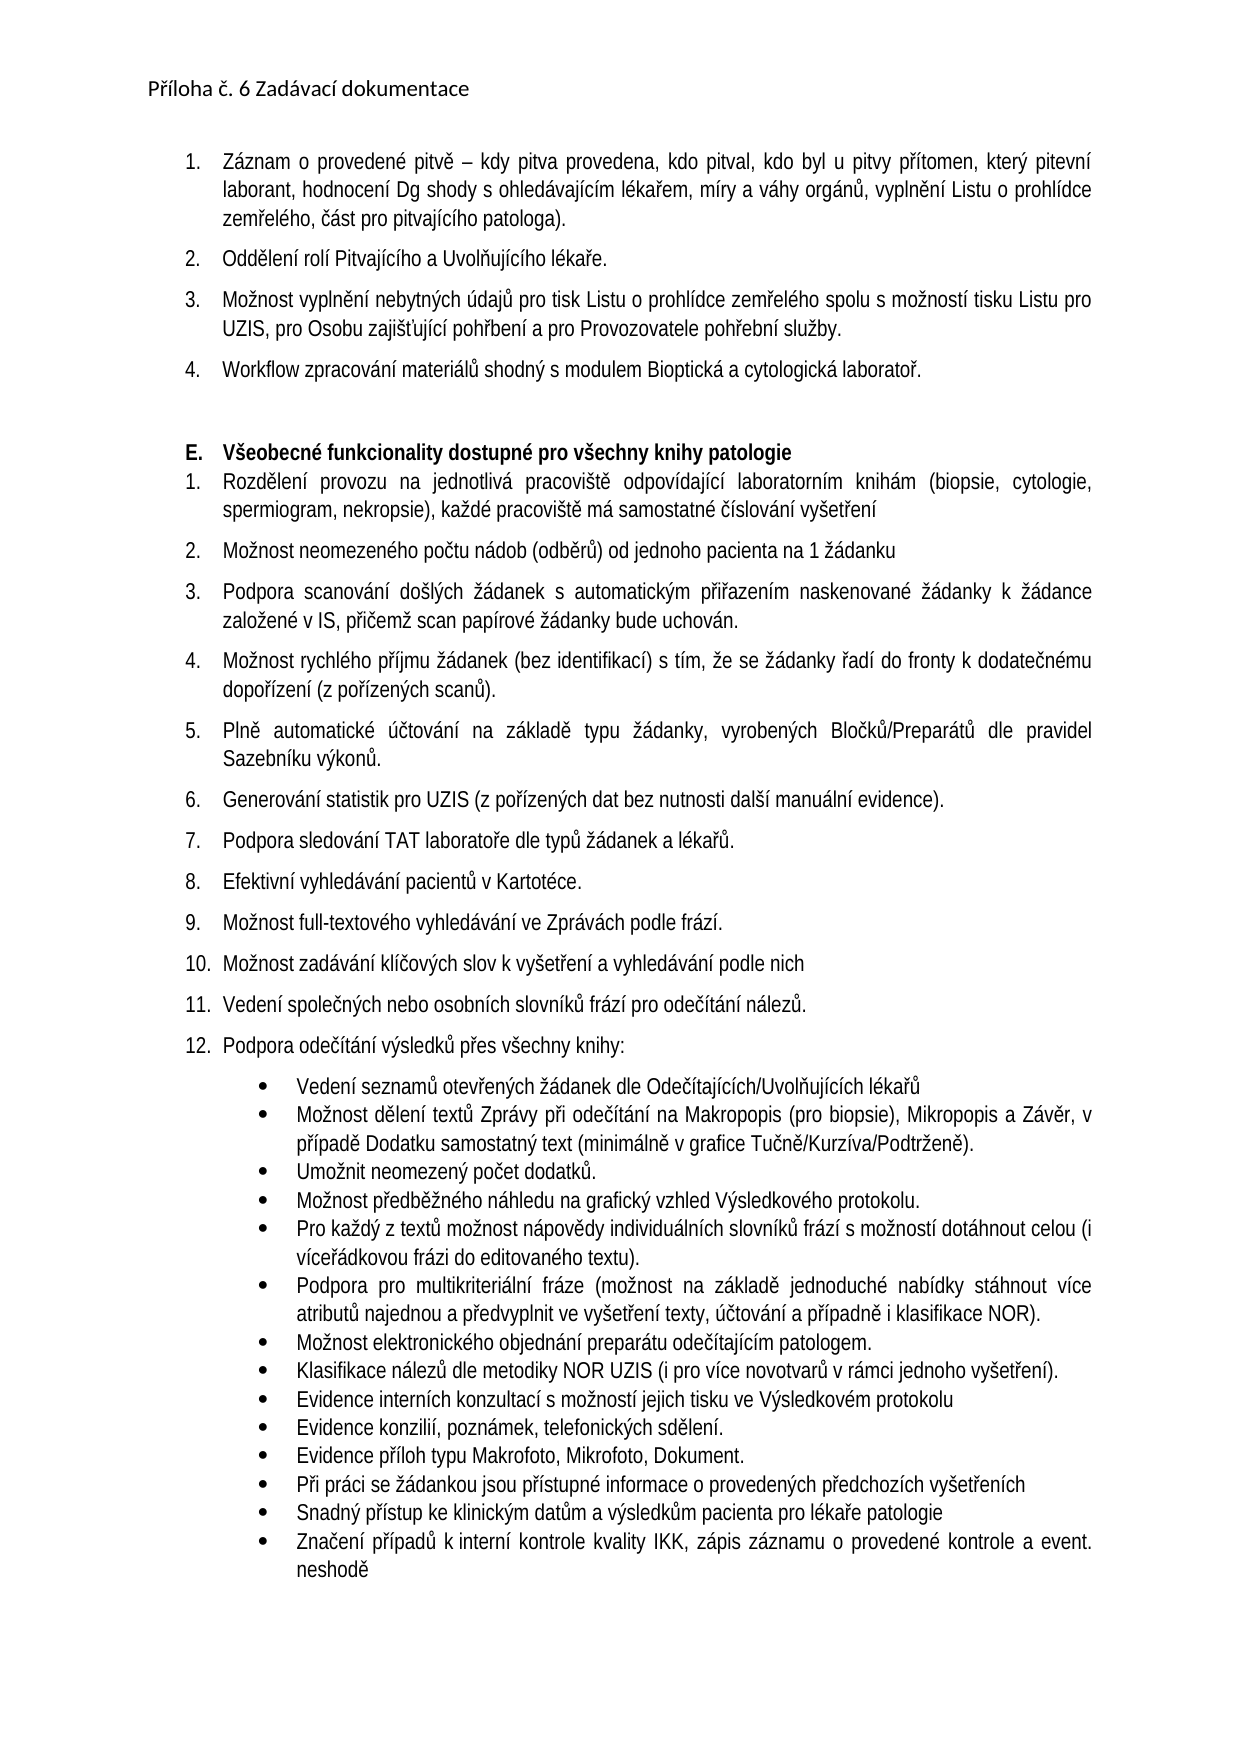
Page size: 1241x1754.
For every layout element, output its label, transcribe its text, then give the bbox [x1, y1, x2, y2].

list Efektivní vyhledávání pacientů v Kartotéce. [185, 868, 1093, 894]
list Při práci se žádankou jsou přístupné informace o provedených předchozích vyšetřeních [259, 1471, 1093, 1497]
list Možnost předběžného náhledu na grafický vzhled Výsledkového protokolu. [259, 1187, 1093, 1213]
list Evidence konzilií, poznámek, telefonických sdělení. [259, 1414, 1093, 1440]
list Vedení seznamů otevřených žádanek dle Odečítajících/Uvolňujících lékařů [259, 1073, 1093, 1099]
list Workflow zpracování materiálů shodný s modulem Bioptická a cytologická laboratoř. [185, 356, 1093, 382]
list Podpora scanování došlých žádanek s automatickým přiřazením naskenované žádanky k žádance založené v IS, přičemž scan papírové žádanky bude uchován. [185, 578, 1093, 633]
list Značení případů k interní kontrole kvality IKK, zápis záznamu o provedené kontrole a event. neshodě [259, 1528, 1093, 1583]
list Snadný přístup ke klinickým datům a výsledkům pacienta pro lékaře patologie [259, 1499, 1093, 1526]
list Oddělení rolí Pitvajícího a Uvolňujícího lékaře. [185, 245, 1093, 272]
list Pro každý z textů možnost nápovědy individuálních slovníků frází s možností dotáhnout celou (i víceřádkovou frázi do editovaného textu). [259, 1215, 1093, 1270]
list Možnost neomezeného počtu nádob (odběrů) od jednoho pacienta na 1 žádanku [185, 537, 1093, 563]
list Rozdělení provozu na jednotlivá pracoviště odpovídající laboratorním knihám (biopsie, cytologie, spermiogram, nekropsie), každé pracoviště má samostatné číslování vyšetření [185, 468, 1093, 523]
list Možnost elektronického objednání preparátu odečítajícím patologem. [259, 1329, 1093, 1355]
list Podpora sledování TAT laboratoře dle typů žádanek a lékařů. [185, 827, 1093, 853]
list Možnost zadávání klíčových slov k vyšetření a vyhledávání podle nich [185, 950, 1093, 976]
list Umožnit neomezený počet dodatků. [259, 1158, 1093, 1184]
list Všeobecné funkcionality dostupné pro všechny knihy patologie [185, 439, 1093, 466]
list Možnost rychlého příjmu žádanek (bez identifikací) s tím, že se žádanky řadí do fronty k dodatečnému dopořízení (z pořízených scanů). [185, 647, 1093, 702]
list Evidence příloh typu Makrofoto, Mikrofoto, Dokument. [259, 1442, 1093, 1469]
list Možnost dělení textů Zprávy při odečítání na Makropopis (pro biopsie), Mikropopis a Závěr, v případě Dodatku samostatný text (minimálně v grafice Tučně/Kurzíva/Podtrženě). [259, 1101, 1093, 1156]
list Evidence interních konzultací s možností jejich tisku ve Výsledkovém protokolu [259, 1386, 1093, 1412]
list Podpora odečítání výsledků přes všechny knihy: [185, 1032, 1093, 1058]
list Záznam o provedené pitvě – kdy pitva provedena, kdo pitval, kdo byl u pitvy přítomen, který pitevní laborant, hodnocení Dg shody s ohledávajícím lékařem, míry a váhy orgánů, vyplnění Listu o prohlídce zemřelého, část pro pitvajícího patologa). [185, 148, 1093, 231]
list Generování statistik pro UZIS (z pořízených dat bez nutnosti další manuální evidence). [185, 786, 1093, 813]
list Klasifikace nálezů dle metodiky NOR UZIS (i pro více novotvarů v rámci jednoho vyšetření). [259, 1357, 1093, 1383]
list Vedení společných nebo osobních slovníků frází pro odečítání nálezů. [185, 991, 1093, 1017]
list Podpora pro multikriteriální fráze (možnost na základě jednoduché nabídky stáhnout více atributů najednou a předvyplnit ve vyšetření texty, účtování a případně i klasifikace NOR). [259, 1272, 1093, 1327]
list Možnost full-textového vyhledávání ve Zprávách podle frází. [185, 909, 1093, 935]
list Plně automatické účtování na základě typu žádanky, vyrobených Bločků/Preparátů dle pravidel Sazebníku výkonů. [185, 717, 1093, 772]
list Možnost vyplnění nebytných údajů pro tisk Listu o prohlídce zemřelého spolu s možností tisku Listu pro UZIS, pro Osobu zajišťující pohřbení a pro Provozovatele pohřební služby. [185, 286, 1093, 341]
